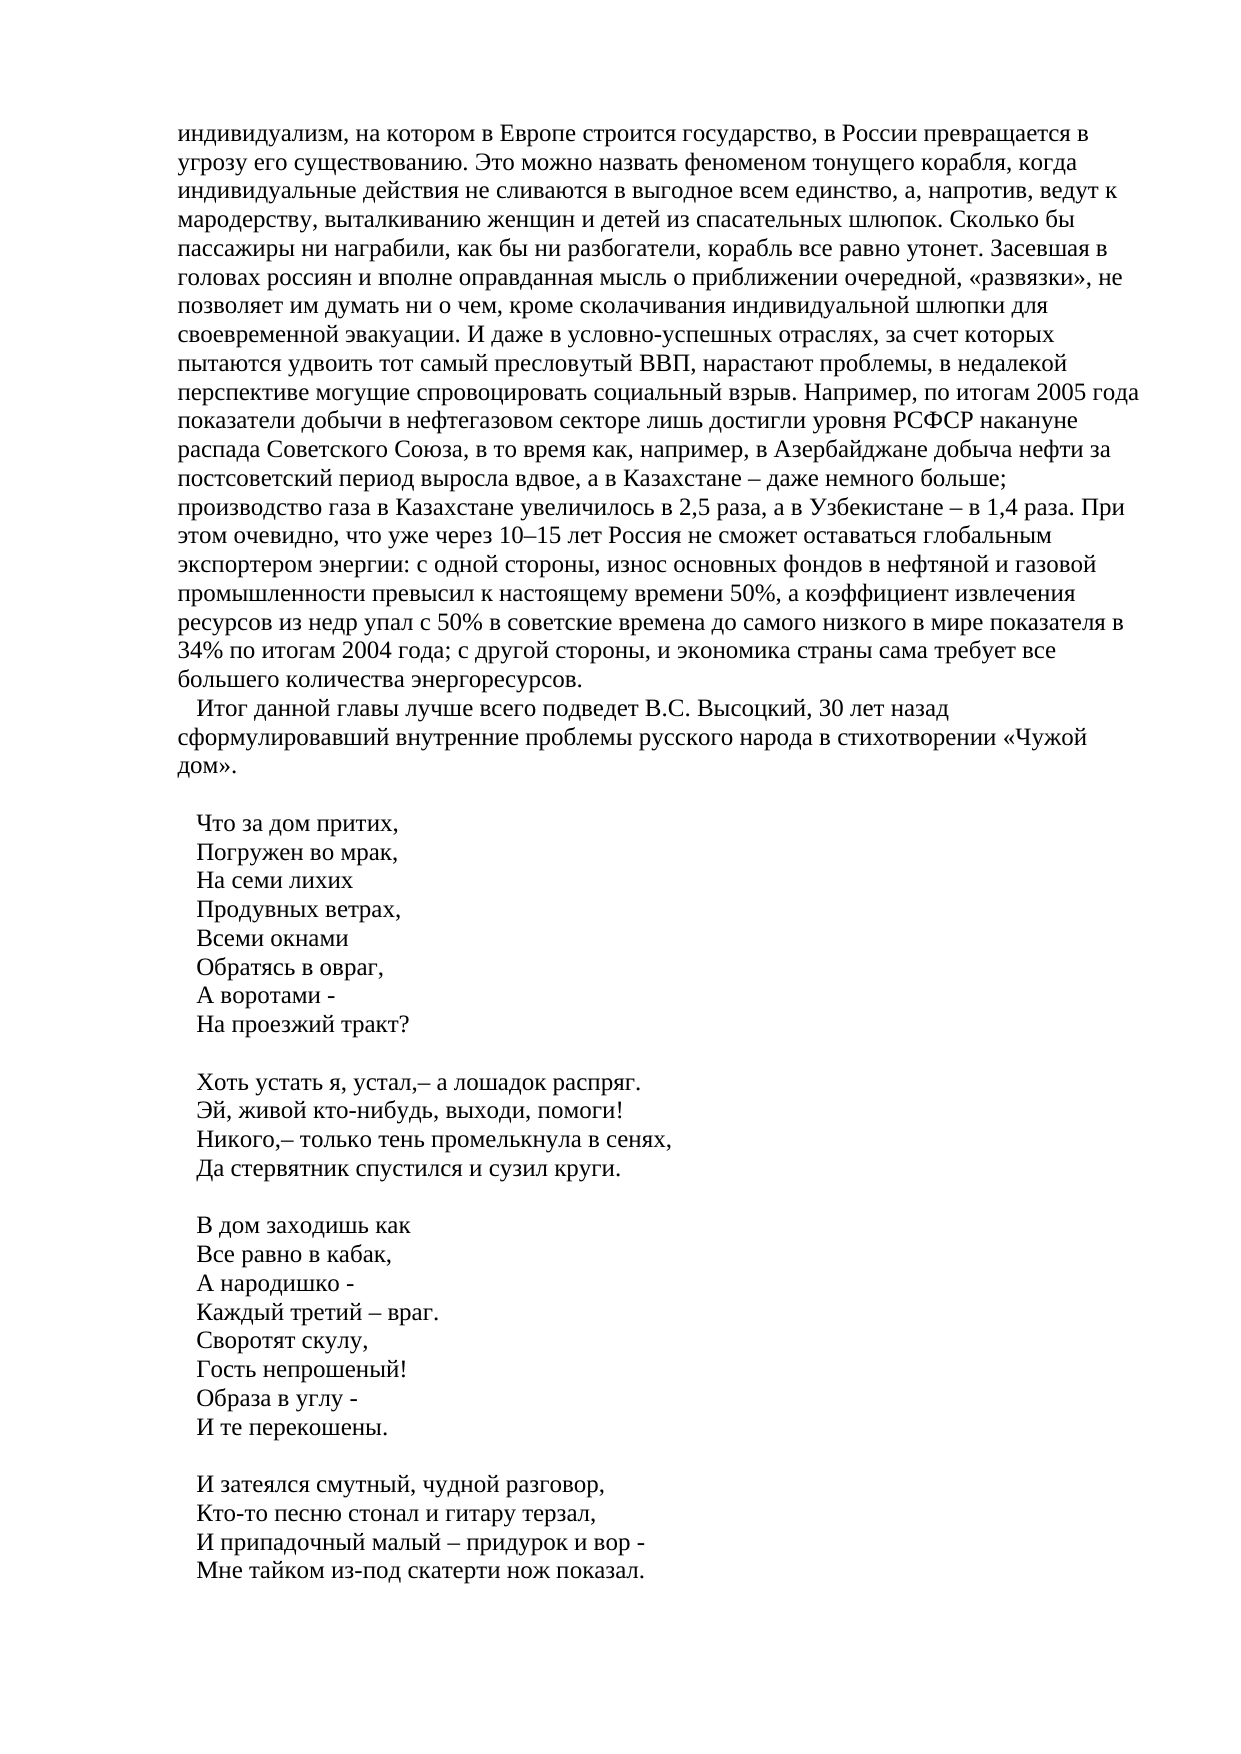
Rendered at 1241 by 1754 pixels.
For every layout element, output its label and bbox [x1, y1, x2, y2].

text [177, 118, 1152, 1613]
